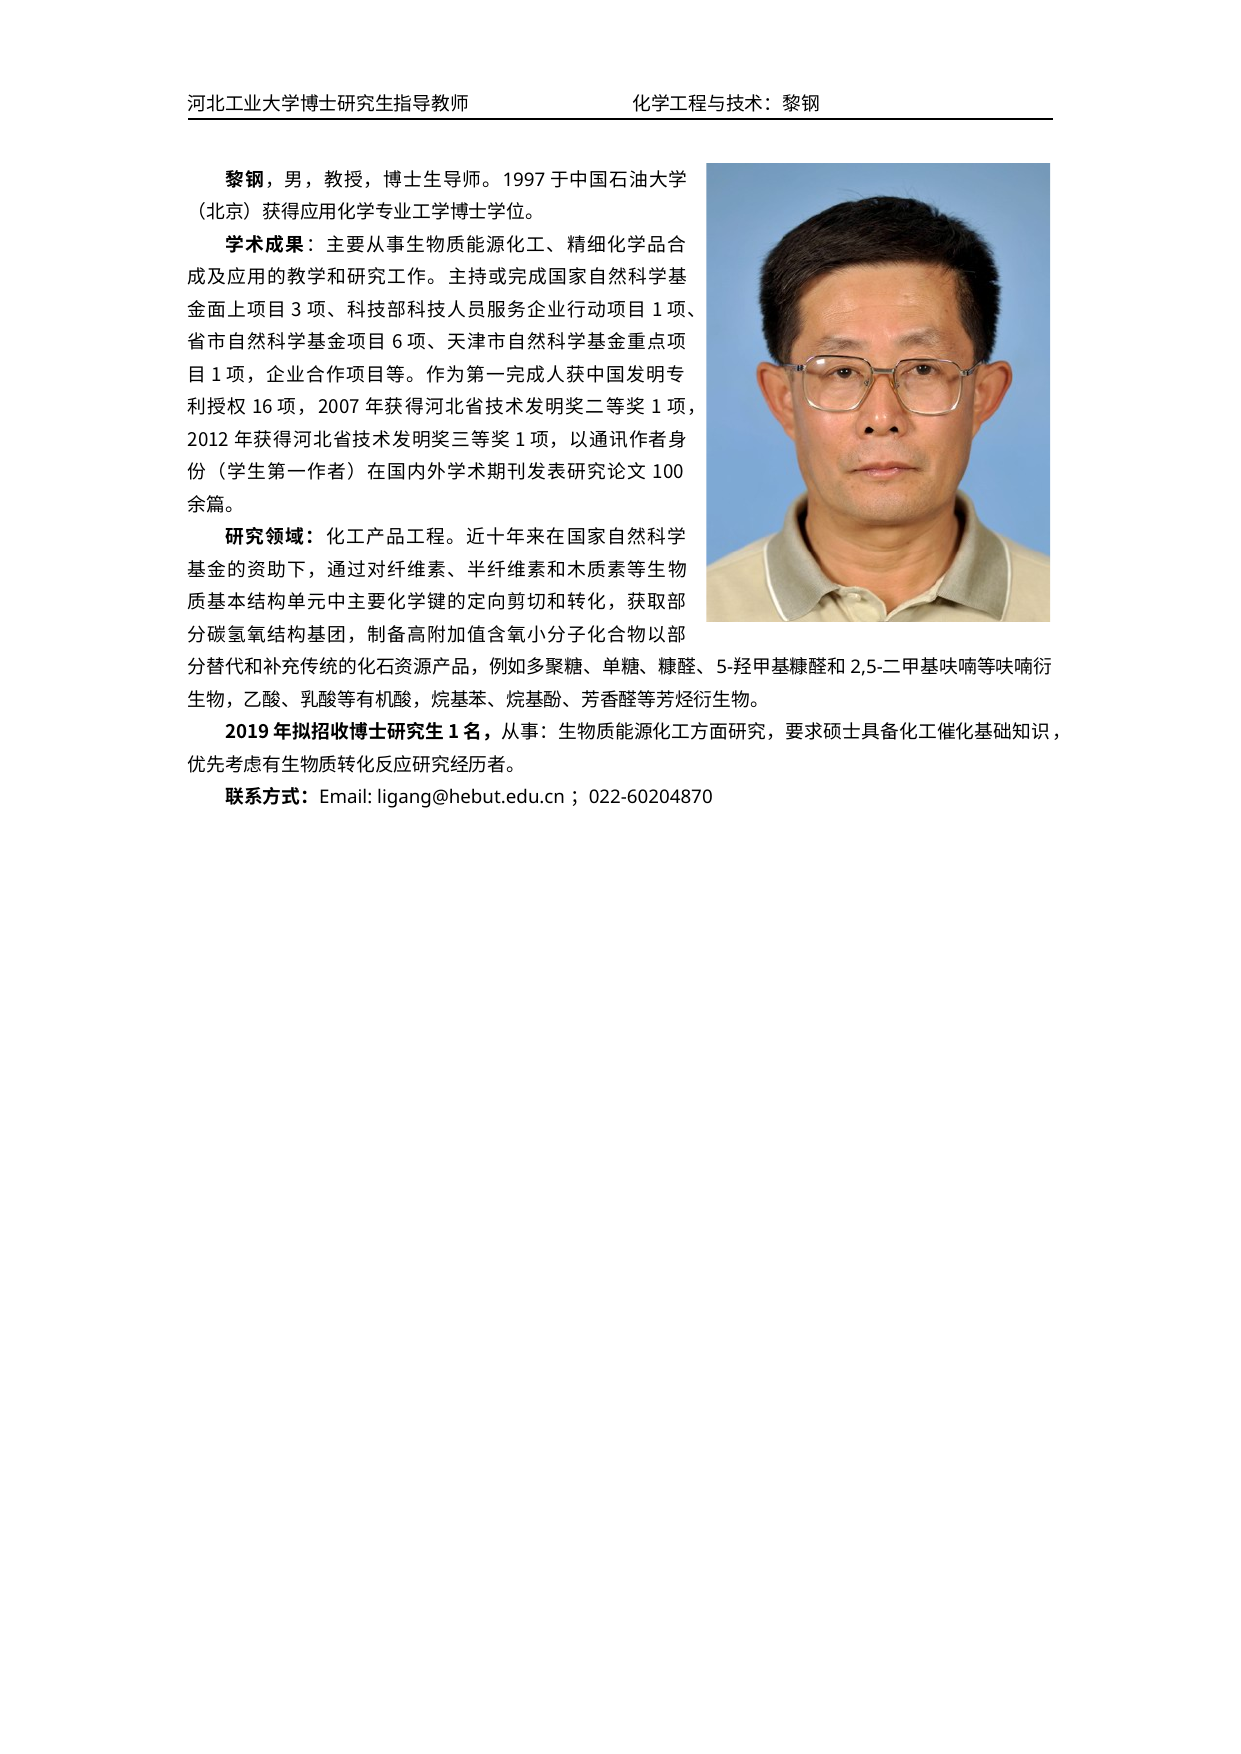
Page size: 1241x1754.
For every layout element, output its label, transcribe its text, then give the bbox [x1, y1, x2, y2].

text 研究领域：化工产品工程。近十年来在国家自然科学基金的资助下，通过对纤维素、半纤维素和木质素等生物质基本结构单元中主要化学键的定向剪切和转化，获取部分碳氢氧结构基团，制备高附加值含氧小分子化合物以部分替代和补充传统的化石资源产品，例如多聚糖、单糖、糠醛、5-羟甲基糠醛和2,5-二甲基呋喃等呋喃衍生物，乙酸、乳酸等有机酸，烷基苯、烷基酚、芳香醛等芳烃衍生物。 [187, 519, 1053, 714]
picture [706, 163, 1050, 622]
text 学术成果：主要从事生物质能源化工、精细化学品合成及应用的教学和研究工作。主持或完成国家自然科学基金面上项目3项、科技部科技人员服务企业行动项目1项、省市自然科学基金项目6项、天津市自然科学基金重点项目1项，企业合作项目等。作为第一完成人获中国发明专利授权16项，2007年获得河北省技术发明奖二等奖1项，2012年获得河北省技术发明奖三等奖1项，以通讯作者身份（学生第一作者）在国内外学术期刊发表研究论文100余篇。 [187, 227, 706, 519]
text 黎钢，男，教授，博士生导师。1997于中国石油大学（北京）获得应用化学专业工学博士学位。 [187, 162, 1053, 227]
text 2019年拟招收博士研究生1名，从事：生物质能源化工方面研究，要求硕士具备化工催化基础知识，优先考虑有生物质转化反应研究经历者。 [187, 714, 1053, 779]
text 联系方式：Email: ligang@hebut.edu.cn ；022-60204870 [187, 779, 1053, 812]
